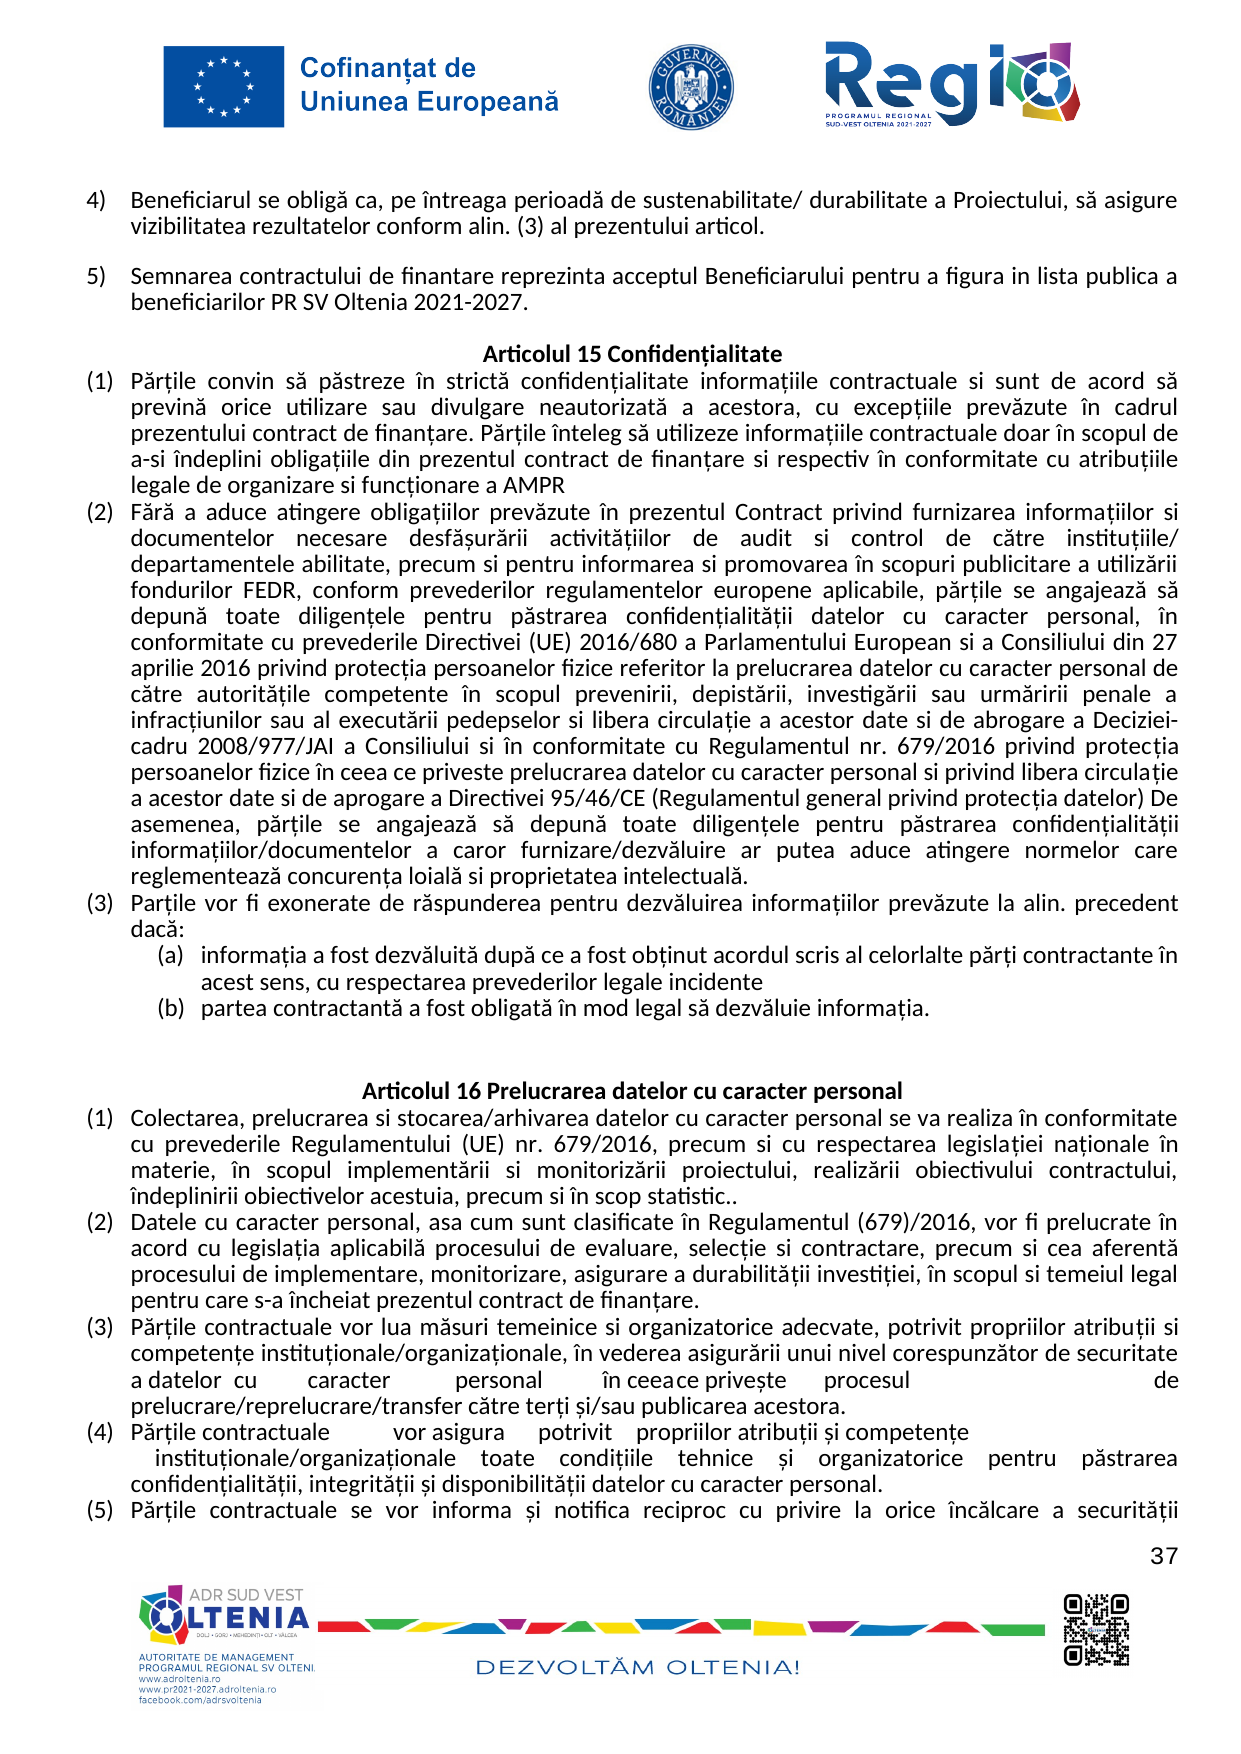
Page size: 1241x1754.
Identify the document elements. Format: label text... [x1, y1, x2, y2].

list partea contractantă a fost obligată în mod legal să dezvăluie informaţia. [157, 996, 1179, 1022]
text instituţionale/organizaţionale toate condiţiile tehnice şi organizatorice pentru păstrarea confidenţialităţii, integrităţii şi disponibilităţii datelor cu caracter personal. [130, 1446, 1179, 1498]
list informaţia a fost dezvăluită după ce a fost obţinut acordul scris al celorlalte părţi contractante în acest sens, cu respectarea prevederilor legale incidente [157, 943, 1179, 996]
picture [823, 40, 1082, 129]
list Fără a aduce atingere obligaţiilor prevăzute în prezentul Contract privind furnizarea informaţiilor si documentelor necesare desfăşurării activităţiilor de audit si control de către instituţiile/ departamentele abilitate, precum si pentru informarea si promovarea în scopuri publicitare a utilizării fondurilor FEDR, conform prevederilor regulamentelor europene aplicabile, părţile se angajează să depună toate diligenţele pentru păstrarea confidenţialităţii datelor cu caracter personal, în conformitate cu prevederile Directivei (UE) 2016/680 a Parlamentului European si a Consiliului din 27 aprilie 2016 privind protecţia persoanelor fizice referitor la prelucrarea datelor cu caracter personal de către autorităţile competente în scopul prevenirii, depistării, investigării sau urmăririi penale a infracţiunilor sau al executării pedepselor si libera circulaţie a acestor date si de abrogare a Deciziei-cadru 2008/977/JAI a Consiliului si în conformitate cu Regulamentul nr. 679/2016 privind protecţia persoanelor fizice în ceea ce priveste prelucrarea datelor cu caracter personal si privind libera circulaţie a acestor date si de aprogare a Directivei 95/46/CE (Regulamentul general privind protecţia datelor) De asemenea, părţile se angajează să depună toate diligenţele pentru păstrarea confidenţialităţii informaţiilor/documentelor a caror furnizare/dezvăluire ar putea aduce atingere normelor care reglementează concurenţa loială si proprietatea intelectuală. [86, 499, 1179, 890]
list Părţile convin să păstreze în strictă confidenţialitate informaţiile contractuale si sunt de acord să prevină orice utilizare sau divulgare neautorizată a acestora, cu excepţiile prevăzute în cadrul prezentului contract de finanţare. Părţile înteleg să utilizeze informaţiile contractuale doar în scopul de a-si îndeplini obligaţiile din prezentul contract de finanţare si respectiv în conformitate cu atribuţiile legale de organizare si funcţionare a AMPR [86, 369, 1179, 499]
picture [645, 42, 739, 132]
list Colectarea, prelucrarea si stocarea/arhivarea datelor cu caracter personal se va realiza în conformitate cu prevederile Regulamentului (UE) nr. 679/2016, precum si cu respectarea legislaţiei naţionale în materie, în scopul implementării si monitorizării proiectului, realizării obiectivului contractului, îndeplinirii obiectivelor acestuia, precum si în scop statistic.. [86, 1106, 1179, 1210]
list Datele cu caracter personal, asa cum sunt clasificate în Regulamentul (679)/2016, vor fi prelucrate în acord cu legislaţia aplicabilă procesului de evaluare, selecţie si contractare, precum si cea aferentă procesului de implementare, monitorizare, asigurare a durabilităţii investiţiei, în scopul si temeiul legal pentru care s-a încheiat prezentul contract de finanţare. [86, 1210, 1179, 1314]
list Beneficiarul se obligă ca, pe întreaga perioadă de sustenabilitate/ durabilitate a Proiectului, să asigure vizibilitatea rezultatelor conform alin. (3) al prezentului articol. [86, 188, 1179, 240]
list Părţile contractuale vor asigura potrivit propriilor atribuţii şi competenţe [86, 1420, 1179, 1446]
list Parţile vor fi exonerate de răspunderea pentru dezvăluirea informaţiilor prevăzute la alin. precedent dacă: [86, 890, 1179, 943]
text Articolul 15 Confidenţialitate [86, 339, 1179, 369]
picture [158, 42, 561, 131]
list Părţile contractuale vor lua măsuri temeinice si organizatorice adecvate, potrivit propriilor atribuţii si competenţe instituţionale/organizaţionale, în vederea asigurării unui nivel corespunzător de securitate a datelor cu caracter personal în ceea ce priveşte procesul de prelucrare/reprelucrare/transfer către terţi şi/sau publicarea acestora. [86, 1314, 1179, 1420]
text Articolul 16 Prelucrarea datelor cu caracter personal [86, 1076, 1179, 1106]
picture [131, 1582, 1134, 1711]
list Semnarea contractului de finantare reprezinta acceptul Beneficiarului pentru a figura in lista publica a beneficiarilor PR SV Oltenia 2021-2027. [86, 263, 1179, 316]
